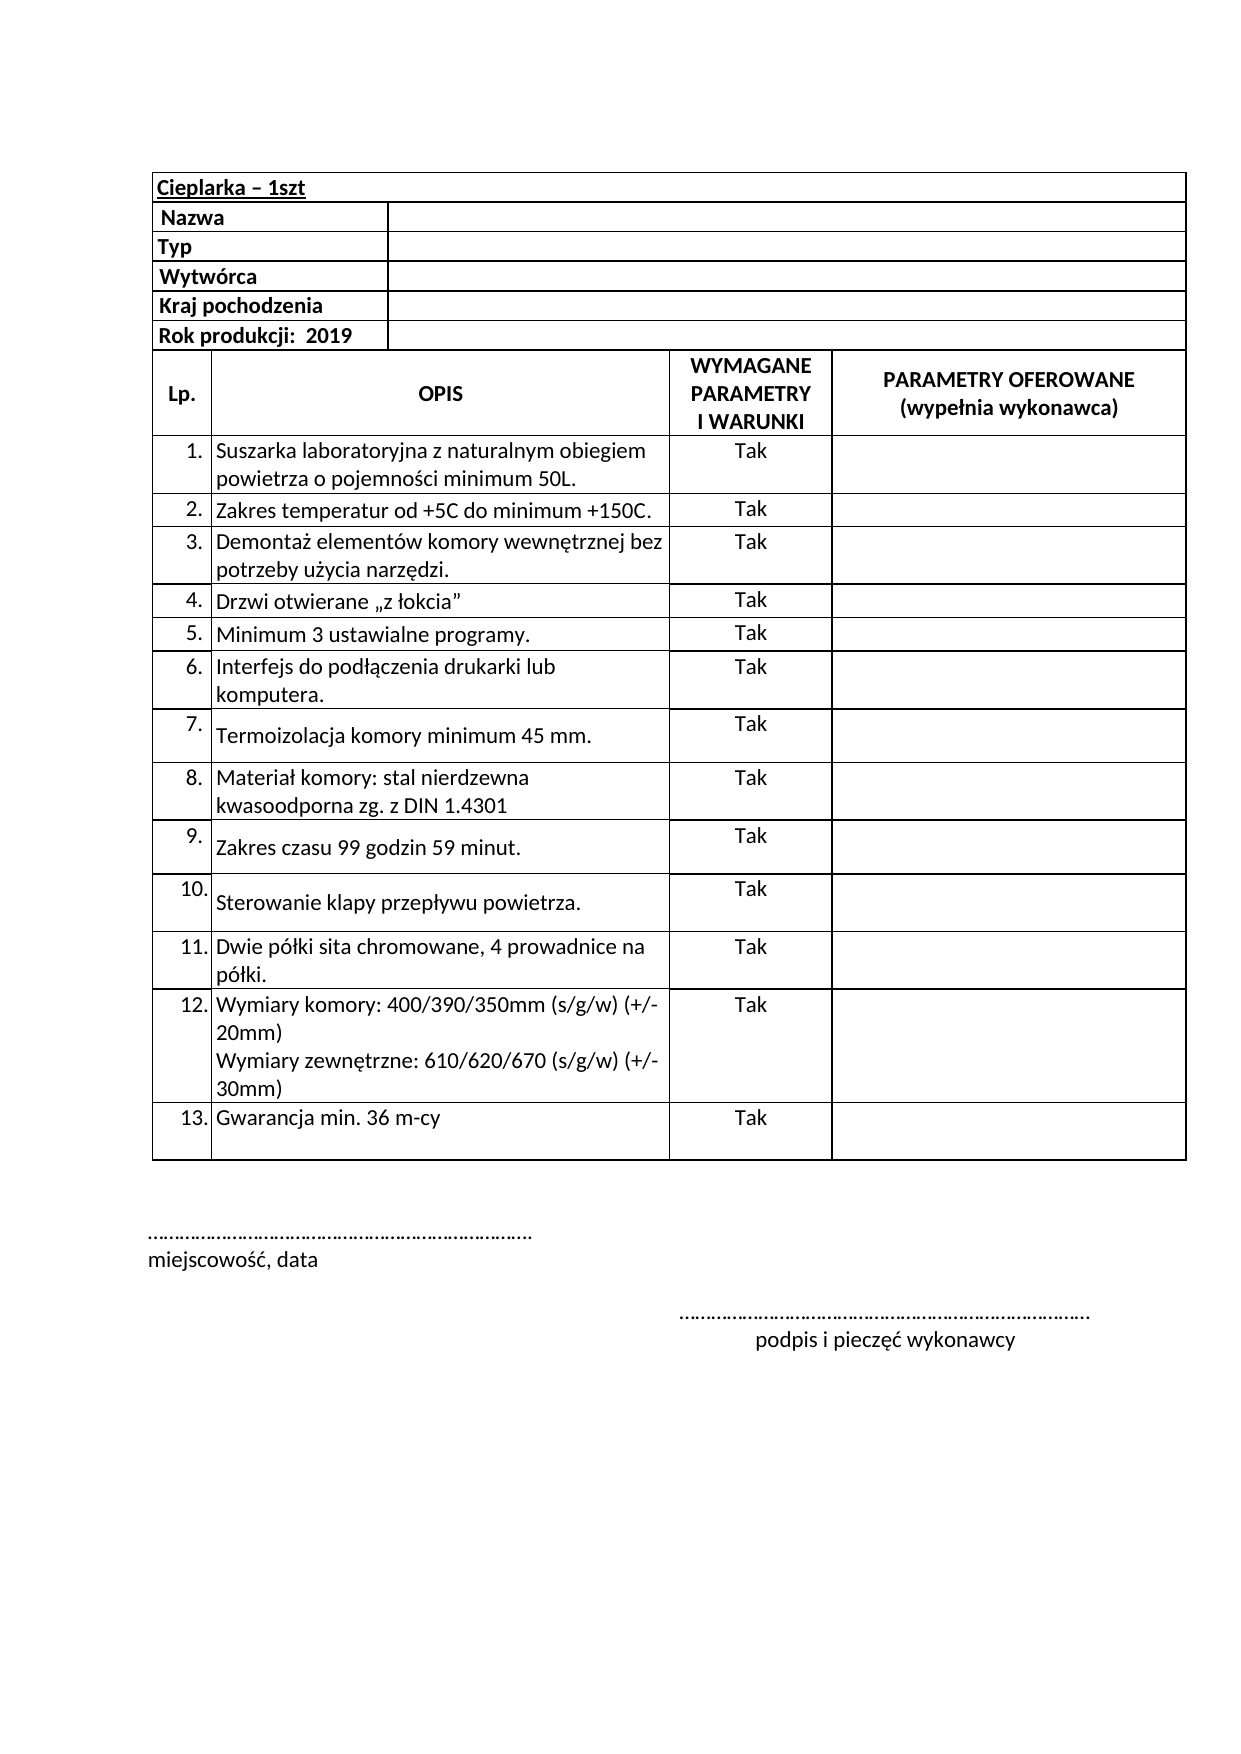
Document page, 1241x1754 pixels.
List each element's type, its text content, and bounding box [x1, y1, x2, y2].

table_cell [833, 821, 1185, 873]
table_cell [833, 763, 1185, 819]
table_cell Tak [670, 932, 831, 988]
table_cell [833, 990, 1185, 1102]
table_cell Interfejs do podłączenia drukarki lub komputera. [212, 651, 669, 708]
table_cell Drzwi otwierane „z łokcia” [212, 584, 669, 617]
table_cell [833, 436, 1185, 492]
table_cell PARAMETRY OFEROWANE (wypełnia wykonawca) [833, 351, 1185, 435]
table_cell Tak [670, 527, 831, 583]
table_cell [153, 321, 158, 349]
table_cell [833, 652, 1185, 708]
table_cell [153, 494, 211, 526]
table_cell Termoizolacja komory minimum 45 mm. [212, 709, 669, 762]
table_cell [833, 527, 1185, 583]
table_cell Gwarancja min. 36 m-cy [212, 1103, 669, 1159]
table_cell [833, 875, 1185, 931]
text miejscowość, data [148, 1245, 1093, 1273]
table_cell [153, 990, 211, 1102]
table_cell [833, 585, 1185, 617]
text podpis i pieczęć wykonawcy [148, 1325, 1093, 1353]
table_cell [153, 932, 211, 988]
table_cell Tak [670, 436, 831, 492]
table_cell [153, 763, 211, 819]
table_cell [153, 618, 211, 650]
table_cell [833, 932, 1185, 988]
table_cell Zakres temperatur od +5C do minimum +150C. [212, 494, 669, 526]
table_cell [153, 821, 211, 873]
table_cell Materiał komory: stal nierdzewna kwasoodporna zg. z DIN 1.4301 [212, 763, 669, 819]
table_cell Sterowanie klapy przepływu powietrza. [212, 874, 669, 931]
table_cell [153, 875, 211, 931]
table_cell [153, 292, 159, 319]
table_cell WYMAGANE PARAMETRY I WARUNKI [670, 351, 831, 435]
table_cell Demontaż elementów komory wewnętrznej bez potrzeby użycia narzędzi. [212, 527, 669, 583]
table_cell [153, 1103, 211, 1159]
table_cell Tak [670, 710, 831, 762]
text ………………………………………………………………. [148, 1217, 1093, 1245]
table_cell Tak [670, 763, 831, 819]
table_cell Tak [670, 585, 831, 617]
table_cell Tak [670, 494, 831, 526]
table_cell [153, 436, 211, 492]
table_cell [833, 618, 1185, 650]
table_cell Dwie półki sita chromowane, 4 prowadnice na półki. [212, 932, 669, 988]
table_cell Minimum 3 ustawialne programy. [212, 618, 669, 650]
table_cell Tak [670, 618, 831, 650]
table_header Cieplarka – 1szt [153, 173, 1185, 201]
table_cell Suszarka laboratoryjna z naturalnym obiegiem powietrza o pojemności minimum 50L. [212, 436, 669, 492]
table_cell [153, 585, 211, 617]
table_cell Tak [670, 821, 831, 873]
table_cell Tak [670, 875, 831, 931]
table_cell Lp. [153, 351, 211, 435]
table_cell Zakres czasu 99 godzin 59 minut. [212, 820, 669, 873]
table_cell Wymiary komory: 400/390/350mm (s/g/w) (+/- 20mm) Wymiary zewnętrzne: 610/620/670 (s/g/w) (+/- 30mm) [212, 989, 669, 1102]
table_cell Tak [670, 1103, 831, 1159]
table_cell Tak [670, 652, 831, 708]
table_cell [833, 1103, 1185, 1159]
table_cell [153, 710, 211, 762]
table_cell [153, 652, 211, 708]
table_cell OPIS [212, 351, 669, 435]
table_cell [833, 710, 1185, 762]
text …………………………………………………………………… [148, 1273, 1093, 1325]
table_cell [153, 527, 211, 583]
table_cell Tak [670, 990, 831, 1102]
table_cell [833, 494, 1185, 526]
